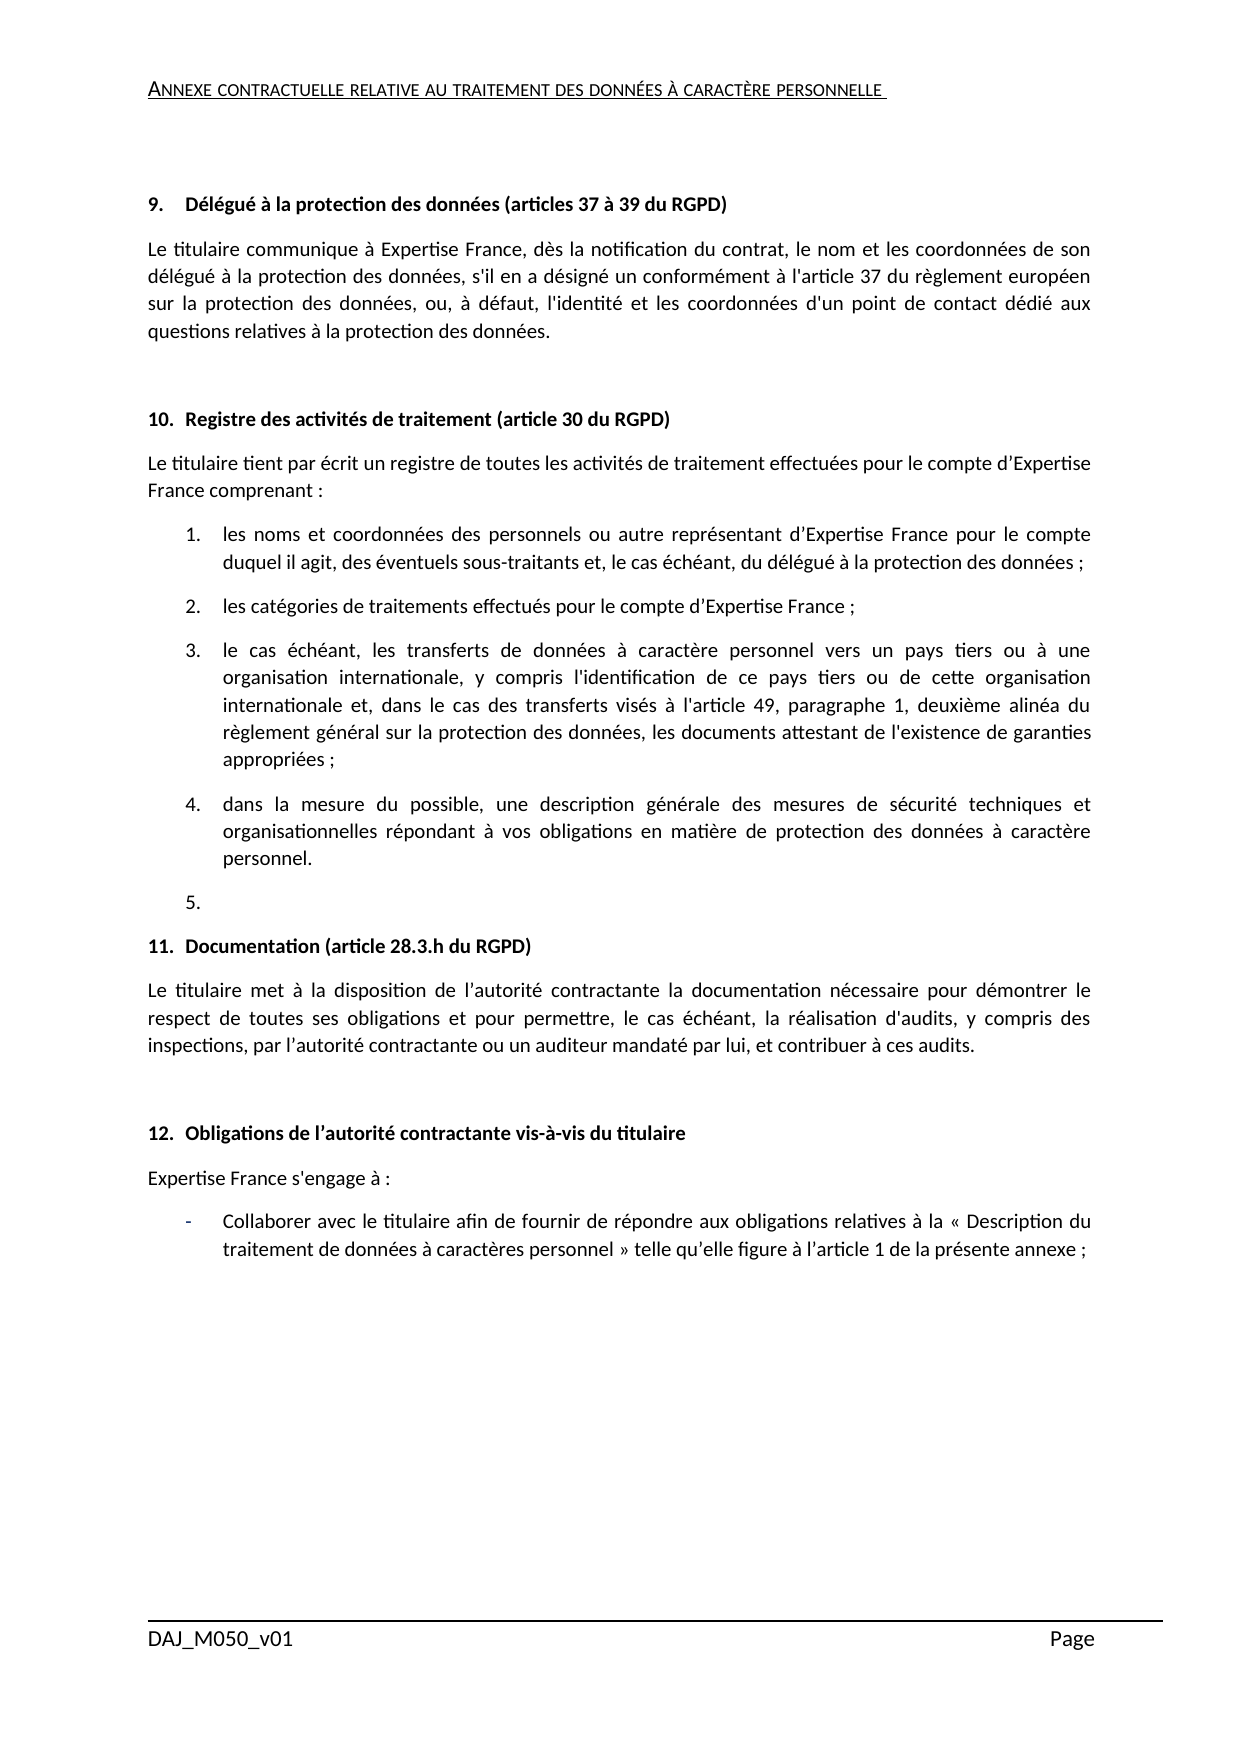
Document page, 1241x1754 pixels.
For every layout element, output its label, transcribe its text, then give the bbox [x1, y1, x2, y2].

list les catégories de traitements effectués pour le compte d’Expertise France ; [185, 593, 1093, 618]
text Le titulaire tient par écrit un registre de toutes les activités de traitement effectuées pour le compte d’Expertise France comprenant : [148, 450, 1093, 503]
list Registre des activités de traitement (article 30 du RGPD) [148, 406, 1093, 431]
list Délégué à la protection des données (articles 37 à 39 du RGPD) [148, 192, 1093, 217]
list dans la mesure du possible, une description générale des mesures de sécurité techniques et organisationnelles répondant à vos obligations en matière de protection des données à caractère personnel. [185, 791, 1093, 871]
list Obligations de l’autorité contractante vis-à-vis du titulaire [148, 1121, 1093, 1146]
list les noms et coordonnées des personnels ou autre représentant d’Expertise France pour le compte duquel il agit, des éventuels sous-traitants et, le cas échéant, du délégué à la protection des données ; [185, 522, 1093, 574]
list Collaborer avec le titulaire afin de fournir de répondre aux obligations relatives à la « Description du traitement de données à caractères personnel » telle qu’elle figure à l’article 1 de la présente annexe ; [185, 1209, 1093, 1262]
list Documentation (article 28.3.h du RGPD) [148, 934, 1093, 959]
list le cas échéant, les transferts de données à caractère personnel vers un pays tiers ou à une organisation internationale, y compris l'identification de ce pays tiers ou de cette organisation internationale et, dans le cas des transferts visés à l'article 49, paragraphe 1, deuxième alinéa du règlement général sur la protection des données, les documents attestant de l'existence de garanties appropriées ; [185, 637, 1093, 772]
text Le titulaire met à la disposition de l’autorité contractante la documentation nécessaire pour démontrer le respect de toutes ses obligations et pour permettre, le cas échéant, la réalisation d'audits, y compris des inspections, par l’autorité contractante ou un auditeur mandaté par lui, et contribuer à ces audits. [148, 978, 1093, 1058]
text Expertise France s'engage à : [148, 1165, 1093, 1190]
text Le titulaire communique à Expertise France, dès la notification du contrat, le nom et les coordonnées de son délégué à la protection des données, s'il en a désigné un conformément à l'article 37 du règlement européen sur la protection des données, ou, à défaut, l'identité et les coordonnées d'un point de contact dédié aux questions relatives à la protection des données. [148, 236, 1093, 343]
